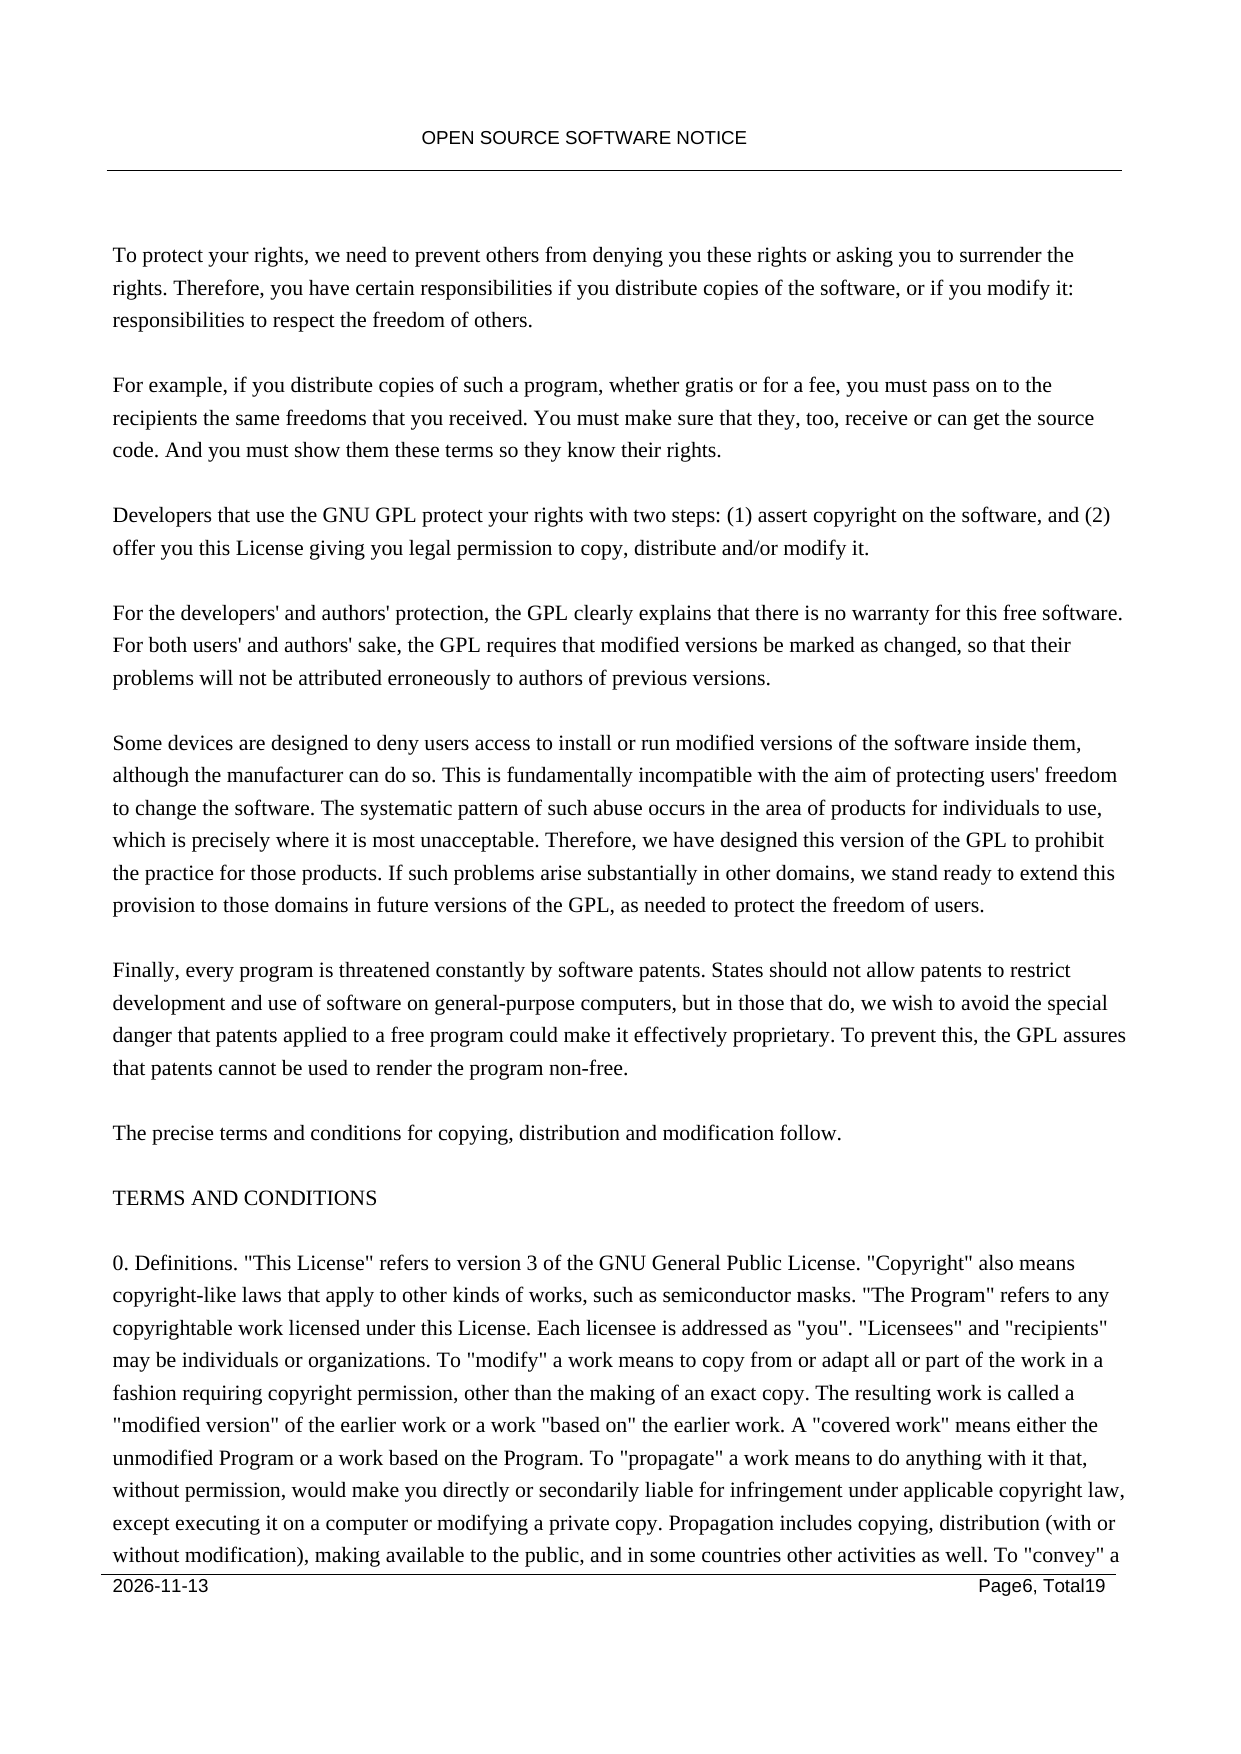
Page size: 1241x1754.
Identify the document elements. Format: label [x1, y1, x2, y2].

text [112, 206, 1128, 1571]
